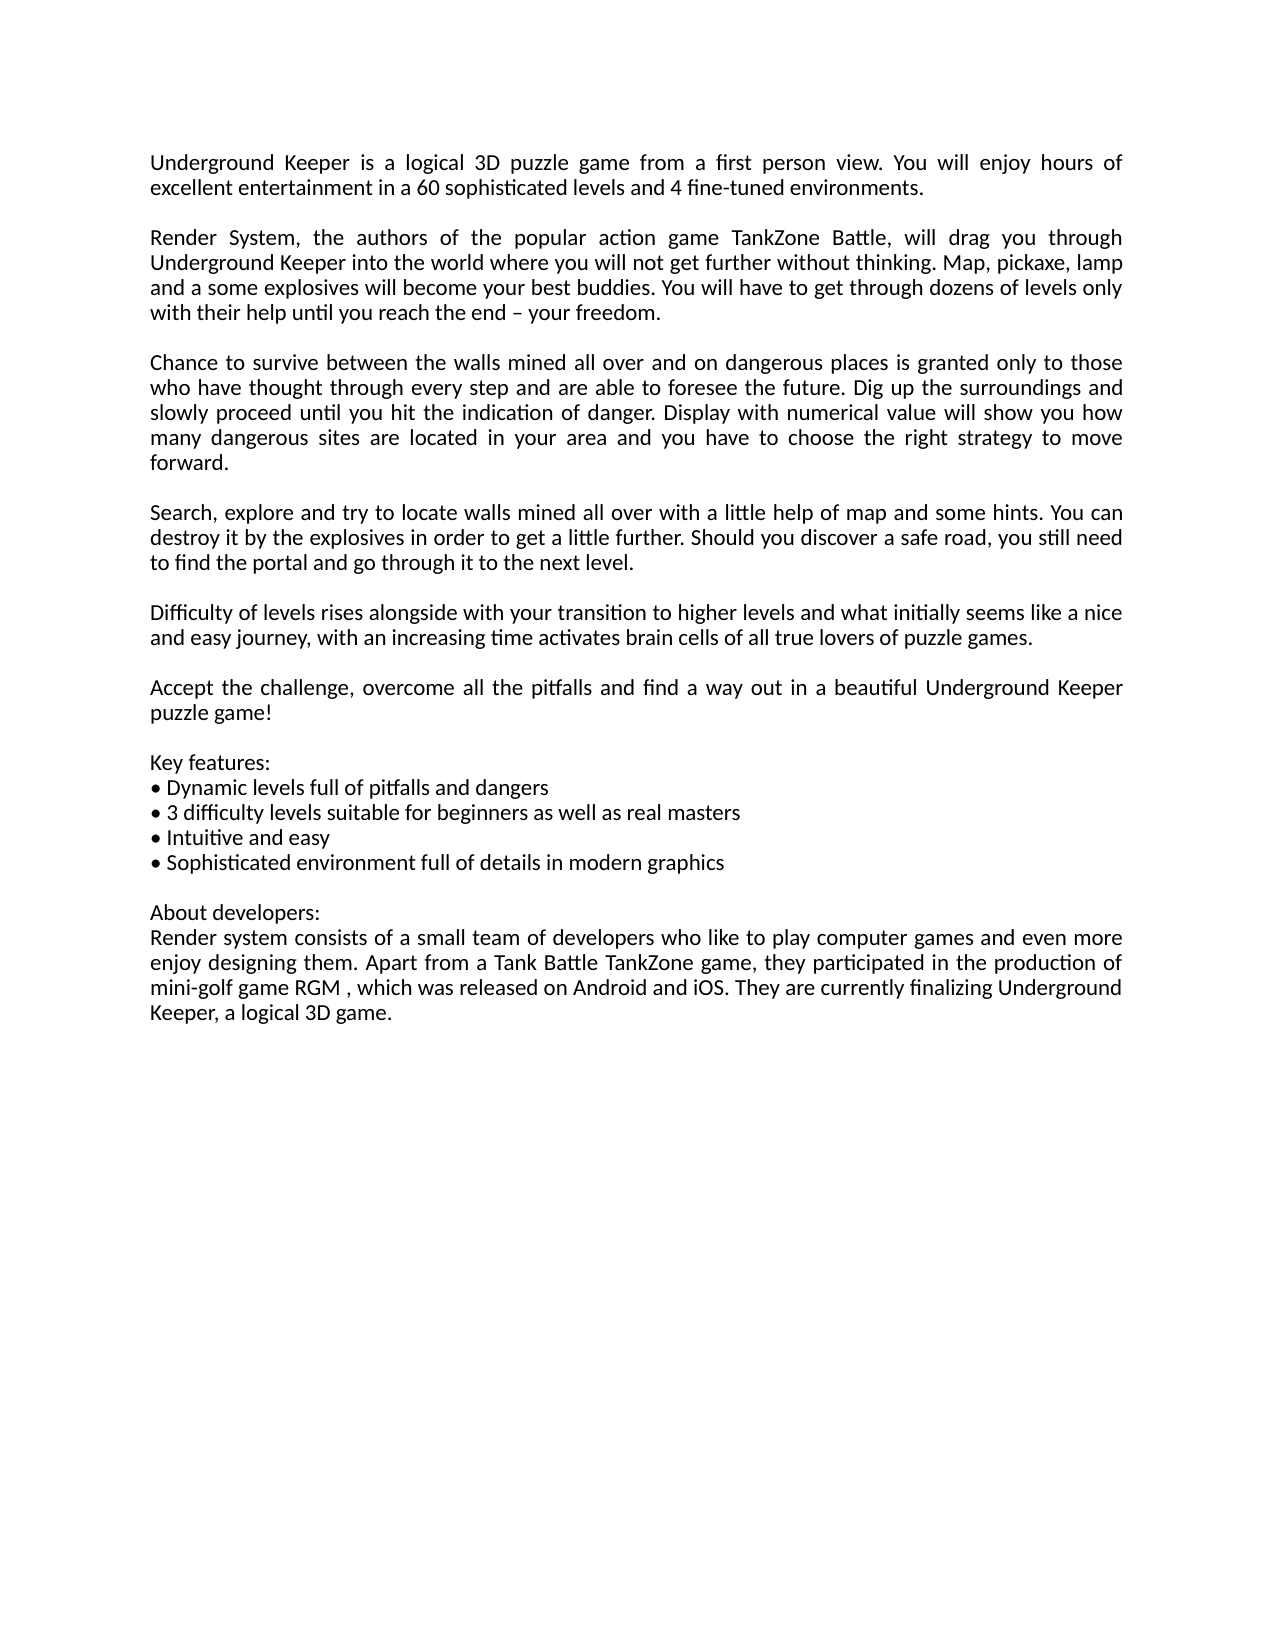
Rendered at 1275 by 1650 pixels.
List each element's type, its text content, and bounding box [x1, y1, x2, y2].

text Render System, the authors of the popular action game TankZone Battle, will drag you through Underground Keeper into the world where you will not get further without thinking. Map, pickaxe, lamp and a some explosives will become your best buddies. You will have to get through dozens of levels only with their help until you reach the end – your freedom. [150, 225, 1125, 325]
text Search, explore and try to locate walls mined all over with a little help of map and some hints. You can destroy it by the explosives in order to get a little further. Should you discover a safe road, you still need to find the portal and go through it to the next level. [150, 500, 1125, 575]
text Chance to survive between the walls mined all over and on dangerous places is granted only to those who have thought through every step and are able to foresee the future. Dig up the surroundings and slowly proceed until you hit the indication of danger. Display with numerical value will show you how many dangerous sites are located in your area and you have to choose the right strategy to move forward. [150, 350, 1125, 475]
text Underground Keeper is a logical 3D puzzle game from a first person view. You will enjoy hours of excellent entertainment in a 60 sophisticated levels and 4 fine-tuned environments. [150, 150, 1125, 200]
text • Intuitive and easy [150, 825, 1125, 850]
text Key features: [150, 750, 1125, 775]
text Difficulty of levels rises alongside with your transition to higher levels and what initially seems like a nice and easy journey, with an increasing time activates brain cells of all true lovers of puzzle games. [150, 600, 1125, 650]
text • Sophisticated environment full of details in modern graphics [150, 850, 1125, 875]
text About developers: [150, 900, 1125, 925]
text • Dynamic levels full of pitfalls and dangers [150, 775, 1125, 800]
text • 3 difficulty levels suitable for beginners as well as real masters [150, 800, 1125, 825]
text Render system consists of a small team of developers who like to play computer games and even more enjoy designing them. Apart from a Tank Battle TankZone game, they participated in the production of mini-golf game RGM , which was released on Android and iOS. They are currently finalizing Underground Keeper, a logical 3D game. [150, 925, 1125, 1025]
text Accept the challenge, overcome all the pitfalls and find a way out in a beautiful Underground Keeper puzzle game! [150, 675, 1125, 725]
